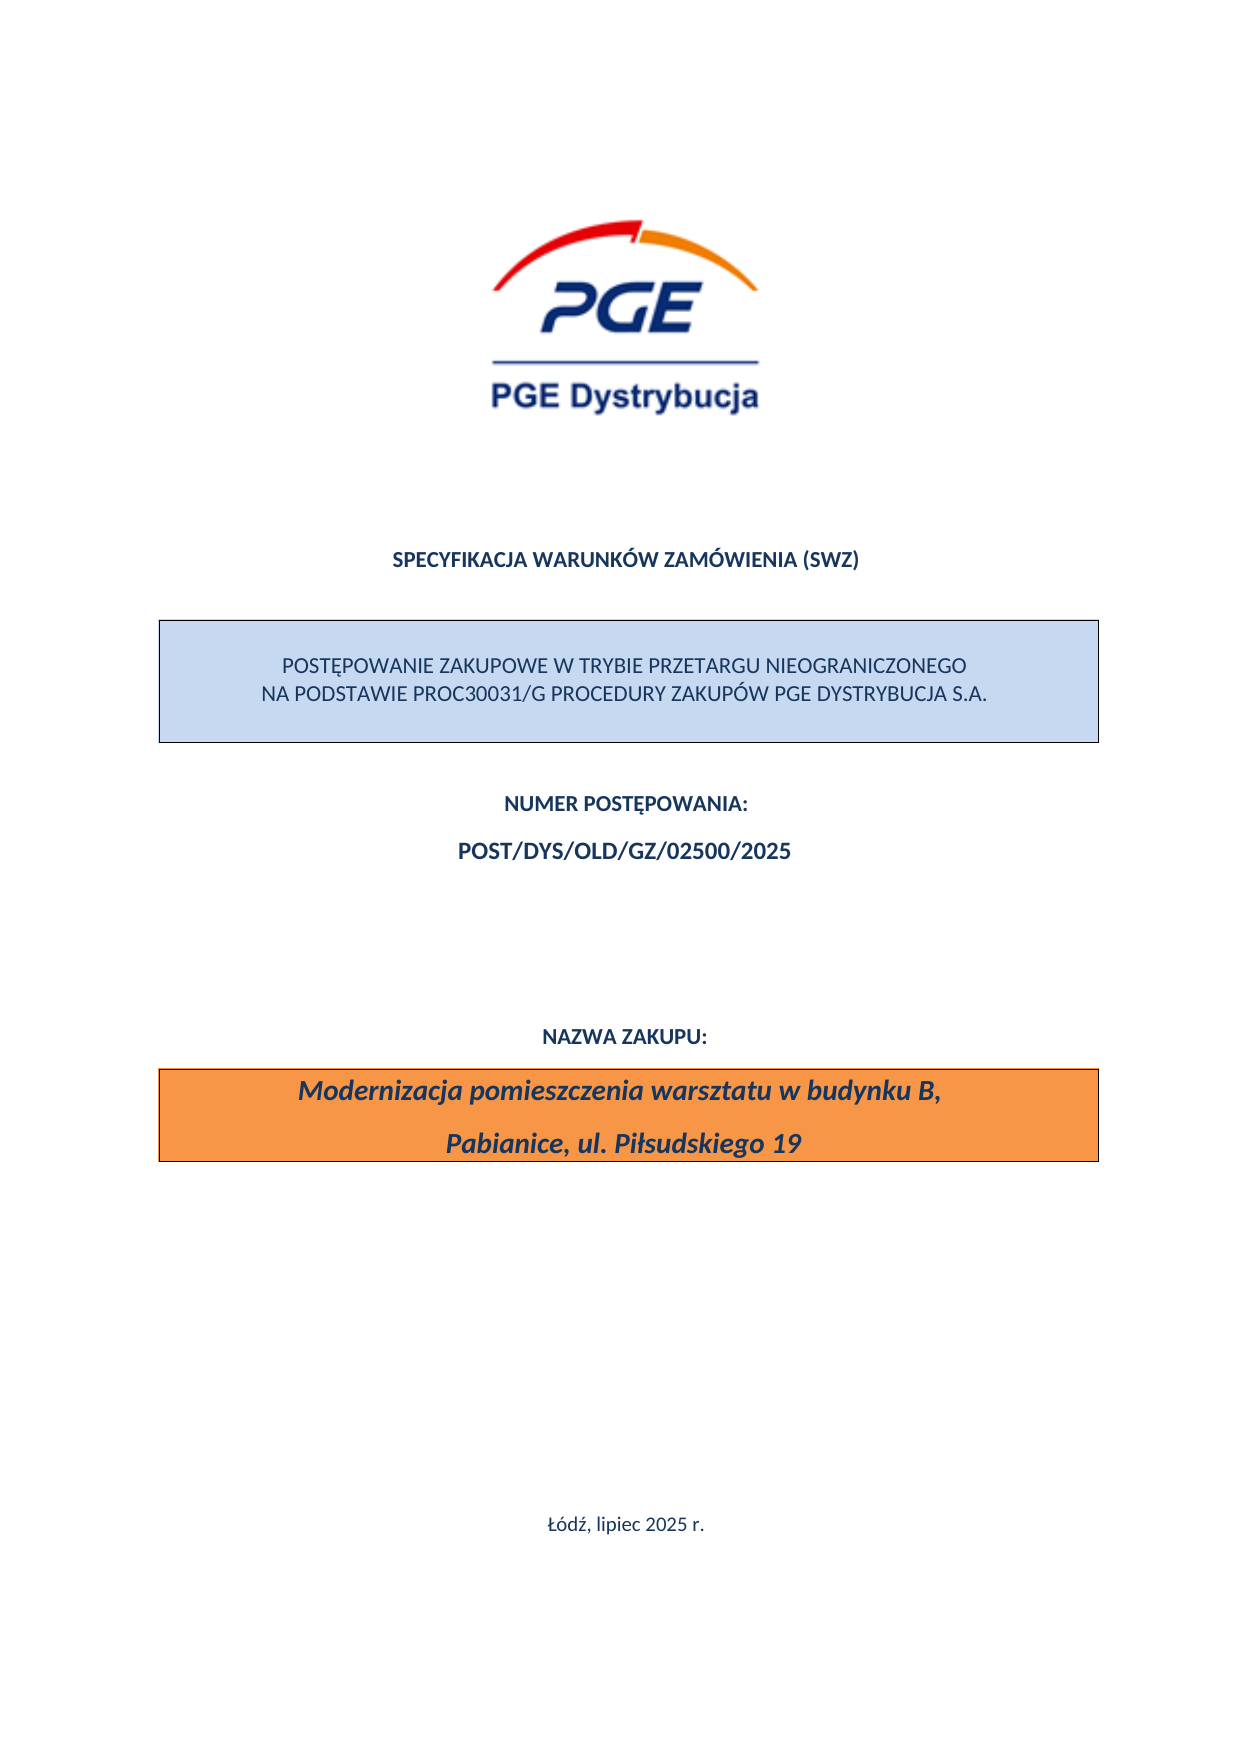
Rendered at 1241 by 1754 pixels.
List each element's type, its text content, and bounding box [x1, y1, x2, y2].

text Modernizacja pomieszczenia warsztatu w budynku B, Pabianice, ul. Piłsudskiego 19 [160, 1070, 1098, 1161]
text Łódź, lipiec 2025 r. [159, 1511, 1093, 1537]
text NUMER POSTĘPOWANIA: [159, 789, 1093, 817]
text POSTĘPOWANIE ZAKUPOWE W TRYBIE PRZETARGU NIEOGRANICZONEGO [160, 648, 1098, 676]
text POST/DYS/OLD/GZ/02500/2025 [159, 835, 1090, 866]
text NAZWA ZAKUPU: [159, 1022, 1090, 1051]
picture [443, 171, 810, 457]
text SPECYFIKACJA WARUNKÓW ZAMÓWIENIA (SWZ) [159, 546, 1093, 573]
text NA PODSTAWIE PROC30031/G PROCEDURY ZAKUPÓW PGE DYSTRYBUCJA S.A. [160, 676, 1098, 742]
